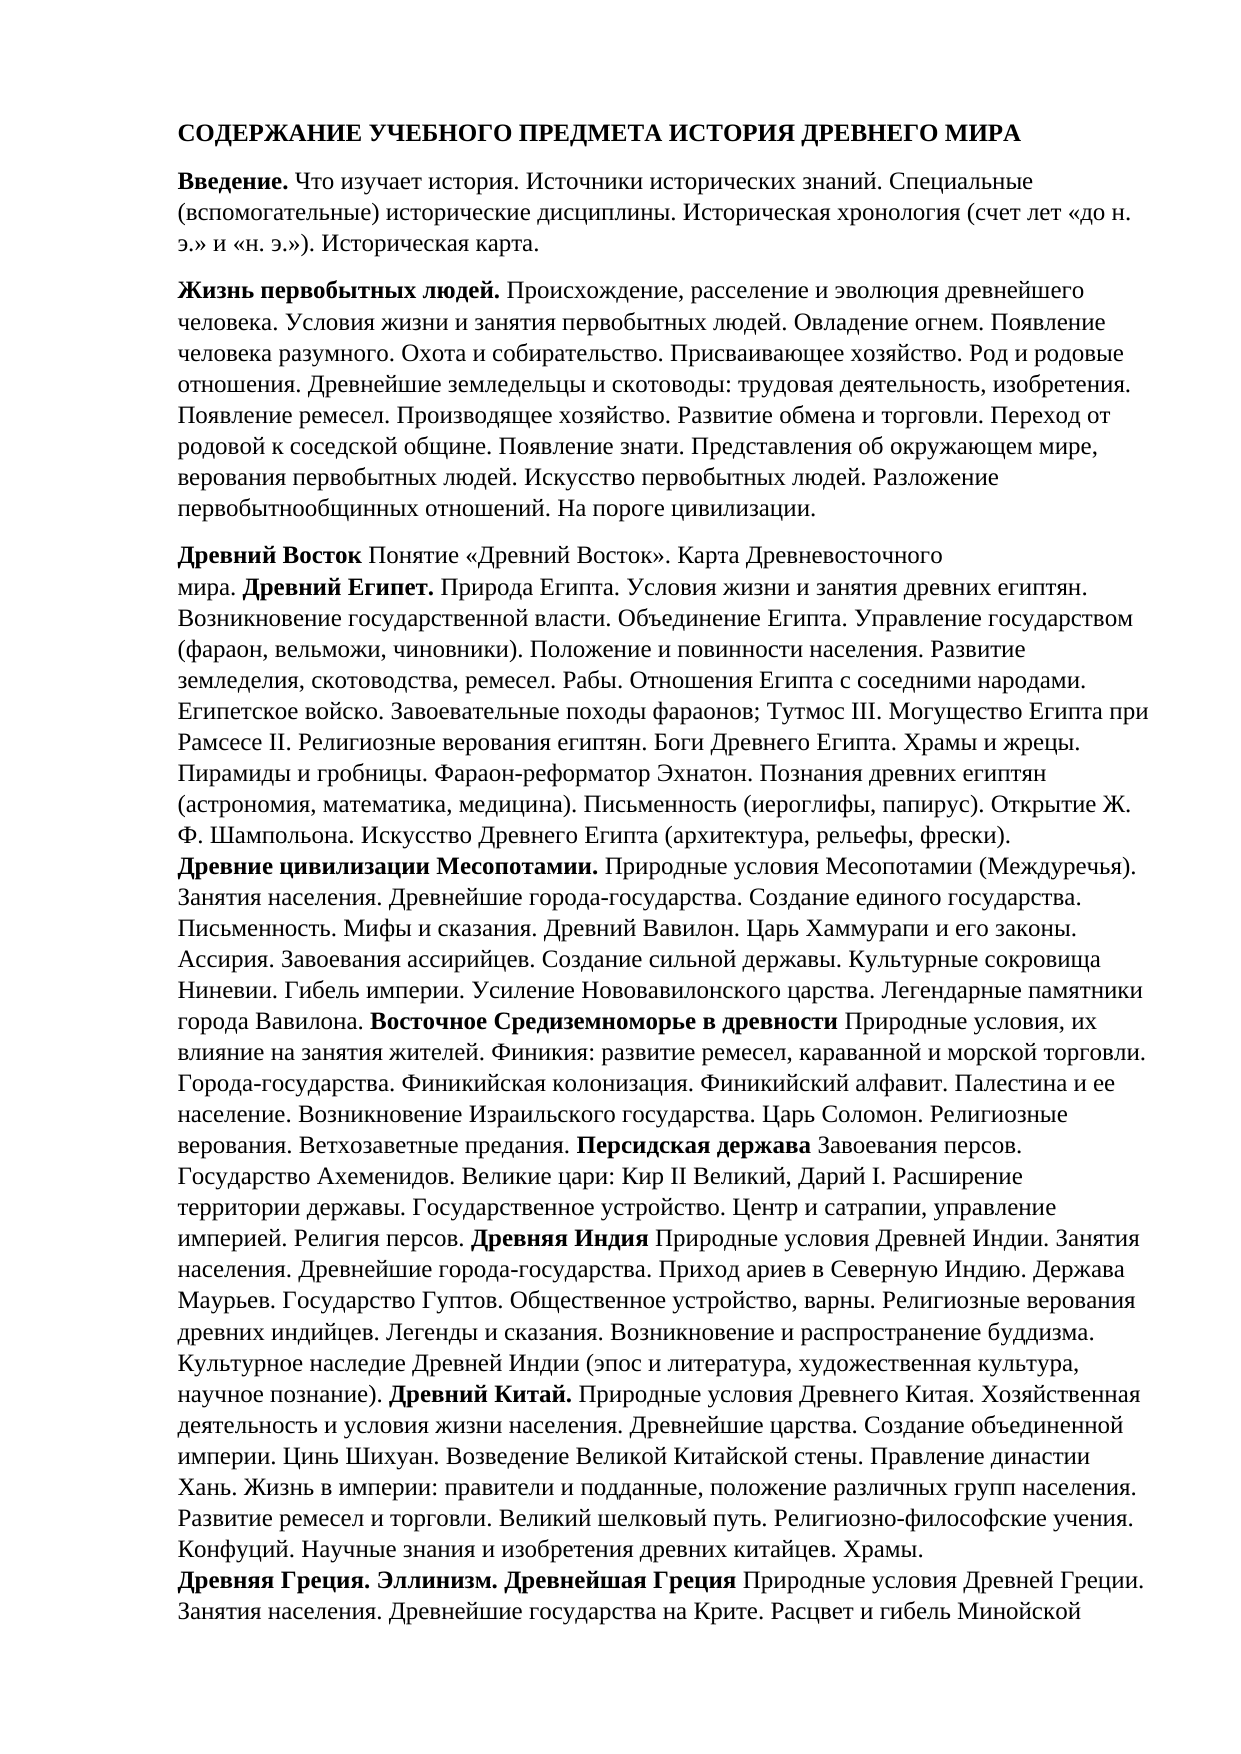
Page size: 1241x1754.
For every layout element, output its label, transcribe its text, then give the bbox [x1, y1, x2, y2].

text Введение. Что изучает история. Источники исторических знаний. Специальные (вспомогательные) исторические дисциплины. Историческая хронология (счет лет «до н. э.» и «н. э.»). Историческая карта. [177, 166, 1152, 257]
text СОДЕРЖАНИЕ УЧЕБНОГО ПРЕДМЕТА ИСТОРИЯ ДРЕВНЕГО МИРА [177, 118, 1152, 147]
text Жизнь первобытных людей. Происхождение, расселение и эволюция древнейшего человека. Условия жизни и занятия первобытных людей. Овладение огнем. Появление человека разумного. Охота и собирательство. Присваивающее хозяйство. Род и родовые отношения. Древнейшие земледельцы и скотоводы: трудовая деятельность, изобретения. Появление ремесел. Производящее хозяйство. Развитие обмена и торговли. Переход от родовой к соседской общине. Появление знати. Представления об окружающем мире, верования первобытных людей. Искусство первобытных людей. Разложение первобытнообщинных отношений. На пороге цивилизации. [177, 276, 1152, 522]
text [177, 541, 1152, 1625]
